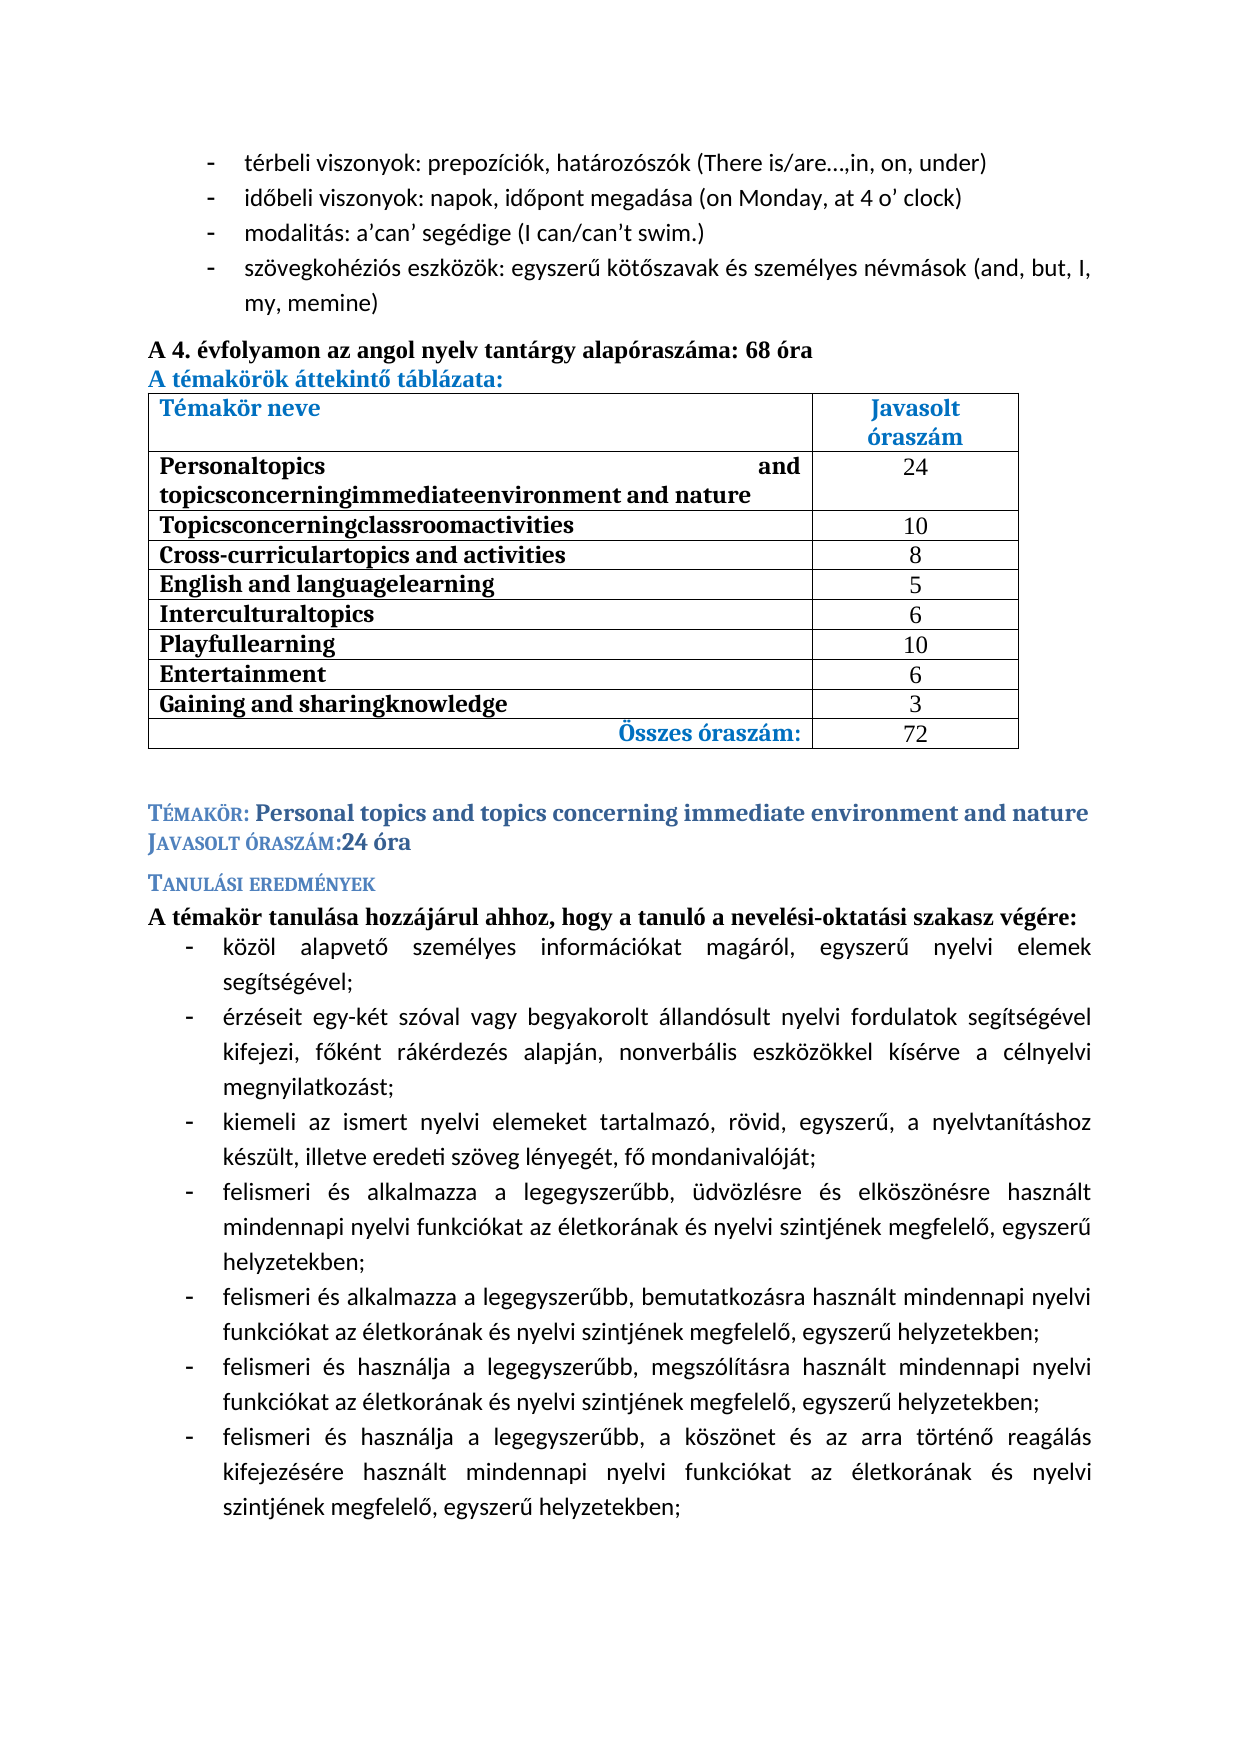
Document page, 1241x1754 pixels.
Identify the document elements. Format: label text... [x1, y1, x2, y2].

list modalitás: a’can’ segédige (I can/can’t swim.) [207, 218, 1093, 248]
table_cell 3 [813, 690, 1018, 718]
table_header Javasolt óraszám [813, 394, 1018, 451]
table_cell Összes óraszám: [149, 719, 812, 748]
list felismeri és alkalmazza a legegyszerűbb, bemutatkozásra használt mindennapi nyelvi funkciókat az életkorának és nyelvi szintjének megfelelő, egyszerű helyzetekben; [185, 1281, 1093, 1346]
list felismeri és használja a legegyszerűbb, a köszönet és az arra történő reagálás kifejezésére használt mindennapi nyelvi funkciókat az életkorának és nyelvi szintjének megfelelő, egyszerű helyzetekben; [185, 1421, 1093, 1521]
table_cell 24 [813, 452, 1018, 510]
table_cell Cross-curriculartopics and activities [149, 541, 812, 569]
text Témakör: Personal topics and topics concerning immediate environment and nature [148, 799, 1093, 828]
list közöl alapvető személyes információkat magáról, egyszerű nyelvi elemek segítségével; [185, 931, 1093, 996]
table_cell 72 [813, 719, 1018, 748]
table_cell Playfullearning [149, 630, 812, 659]
list érzéseit egy-két szóval vagy begyakorolt állandósult nyelvi fordulatok segítségével kifejezi, főként rákérdezés alapján, nonverbális eszközökkel kísérve a célnyelvi megnyilatkozást; [185, 1001, 1093, 1101]
table_cell 8 [813, 541, 1018, 569]
table_cell Interculturaltopics [149, 600, 812, 629]
text A témakörök áttekintő táblázata: [148, 364, 1093, 393]
text A témakör tanulása hozzájárul ahhoz, hogy a tanuló a nevelési-oktatási szakasz végére: [148, 902, 1093, 931]
list térbeli viszonyok: prepozíciók, határozószók (There is/are…,in, on, under) [207, 148, 1093, 178]
table_cell Entertainment [149, 660, 812, 688]
table_cell 6 [813, 660, 1018, 688]
table_cell 10 [813, 511, 1018, 539]
table_cell Topicsconcerningclassroomactivities [149, 511, 812, 539]
list szövegkohéziós eszközök: egyszerű kötőszavak és személyes névmások (and, but, I, my, memine) [207, 253, 1093, 318]
table_cell English and languagelearning [149, 570, 812, 599]
list időbeli viszonyok: napok, időpont megadása (on Monday, at 4 o’ clock) [207, 183, 1093, 213]
table_cell 5 [813, 570, 1018, 599]
list felismeri és használja a legegyszerűbb, megszólításra használt mindennapi nyelvi funkciókat az életkorának és nyelvi szintjének megfelelő, egyszerű helyzetekben; [185, 1351, 1093, 1416]
table_cell Personaltopics and topicsconcerningimmediateenvironment and nature [149, 452, 812, 510]
list kiemeli az ismert nyelvi elemeket tartalmazó, rövid, egyszerű, a nyelvtanításhoz készült, illetve eredeti szöveg lényegét, fő mondanivalóját; [185, 1106, 1093, 1171]
list felismeri és alkalmazza a legegyszerűbb, üdvözlésre és elköszönésre használt mindennapi nyelvi funkciókat az életkorának és nyelvi szintjének megfelelő, egyszerű helyzetekben; [185, 1176, 1093, 1276]
table_cell 6 [813, 600, 1018, 629]
text A 4. évfolyamon az angol nyelv tantárgy alapóraszáma: 68 óra [148, 335, 1093, 364]
subtitle Tanulási eredmények [148, 869, 1093, 898]
table_cell Gaining and sharingknowledge [149, 690, 812, 718]
table_header Témakör neve [149, 394, 812, 451]
table_cell 10 [813, 630, 1018, 659]
text Javasolt óraszám:24 óra [148, 828, 1093, 857]
